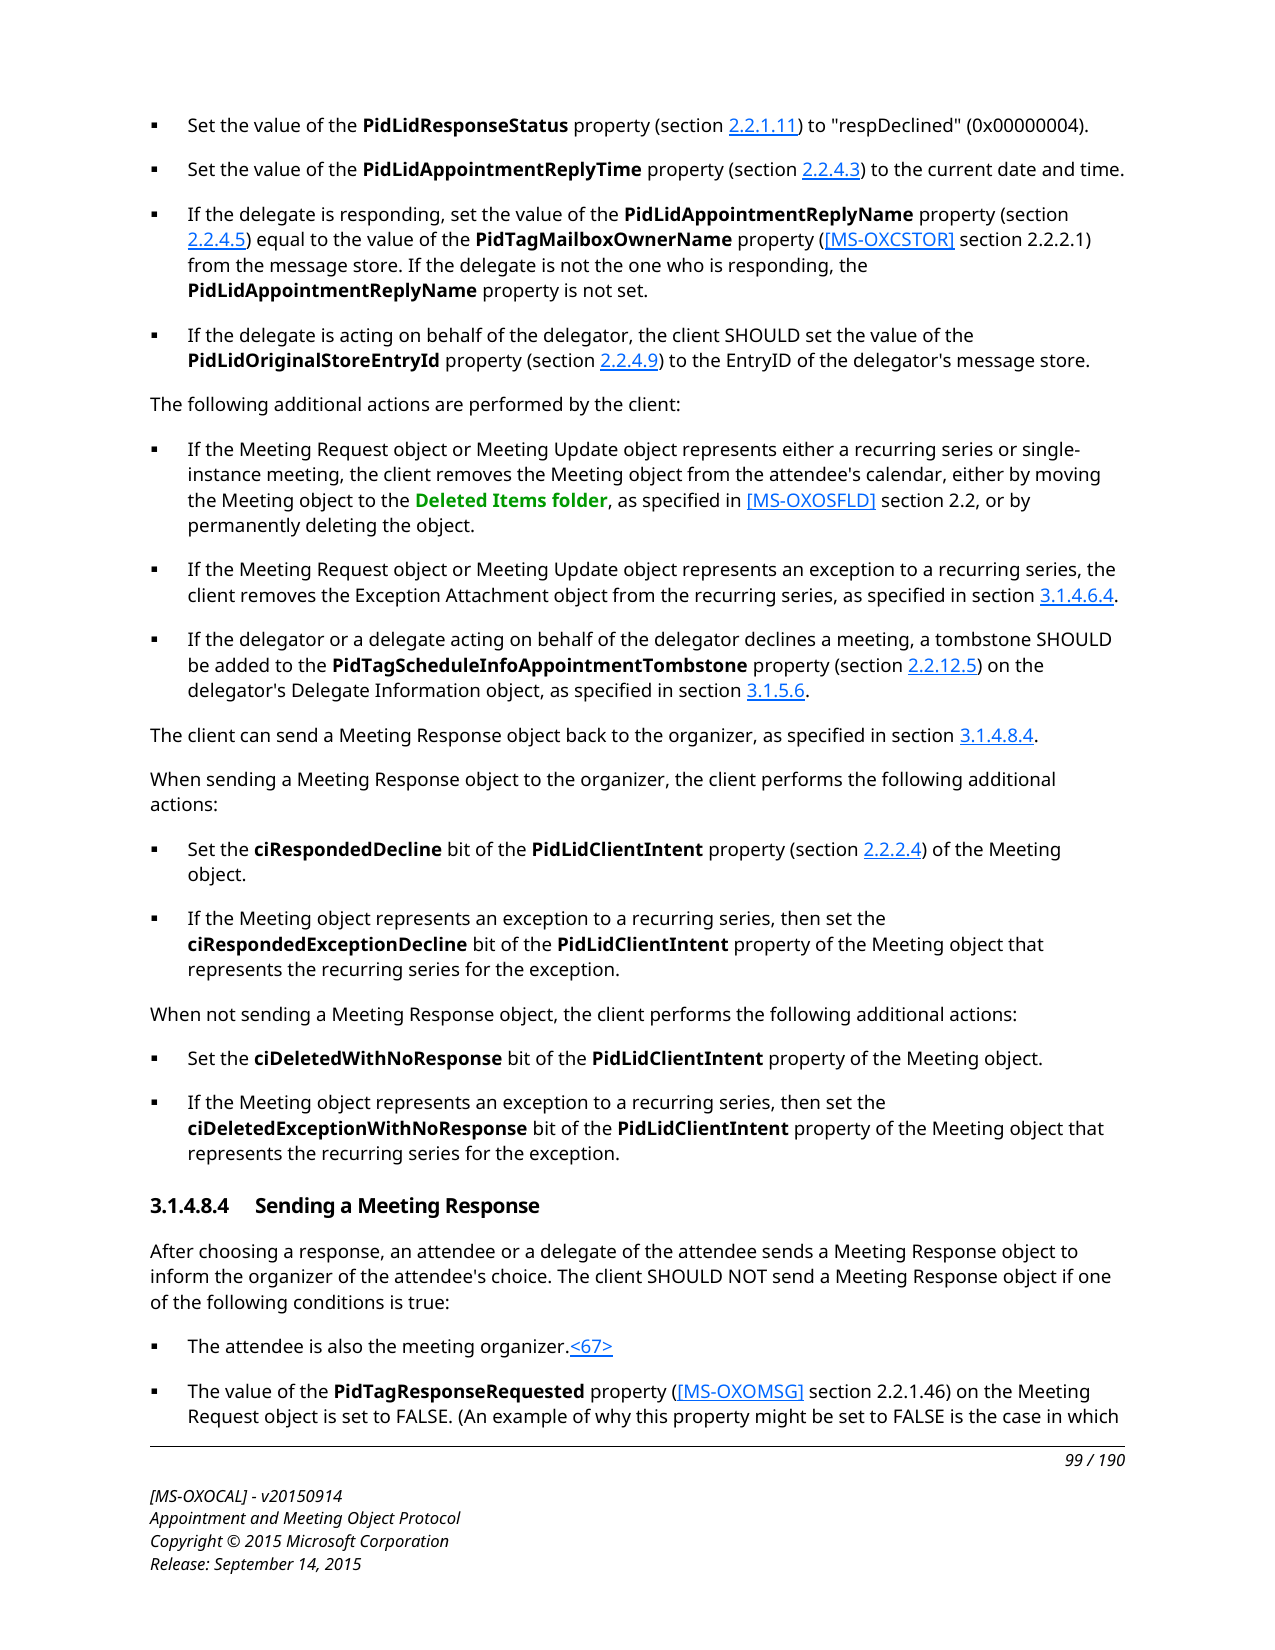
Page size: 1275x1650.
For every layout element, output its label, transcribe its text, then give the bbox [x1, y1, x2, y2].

list If the Meeting Request object or Meeting Update object represents an exception to a recurring series, the client removes the Exception Attachment object from the recurring series, as specified in section 3.1.4.6.4. [150, 557, 1125, 608]
list If the Meeting Request object or Meeting Update object represents either a recurring series or single-instance meeting, the client removes the Meeting object from the attendee's calendar, either by moving the Meeting object to the Deleted Items folder, as specified in [MS-OXOSFLD] section 2.2, or by permanently deleting the object. [150, 436, 1125, 538]
list If the delegate is responding, set the value of the PidLidAppointmentReplyName property (section 2.2.4.5) equal to the value of the PidTagMailboxOwnerName property ([MS-OXCSTOR] section 2.2.2.1) from the message store. If the delegate is not the one who is responding, the PidLidAppointmentReplyName property is not set. [150, 201, 1125, 303]
list If the Meeting object represents an exception to a recurring series, then set the ciRespondedExceptionDecline bit of the PidLidClientIntent property of the Meeting object that represents the recurring series for the exception. [150, 906, 1125, 982]
subtitle Sending a Meeting Response [150, 1191, 1125, 1219]
text When not sending a Meeting Response object, the client performs the following additional actions: [150, 1001, 1125, 1027]
list The attendee is also the meeting organizer.<67> [150, 1334, 1125, 1359]
list Set the value of the PidLidResponseStatus property (section 2.2.1.11) to "respDeclined" (0x00000004). [150, 112, 1125, 138]
text The following additional actions are performed by the client: [150, 392, 1125, 417]
list If the delegate is acting on behalf of the delegator, the client SHOULD set the value of the PidLidOriginalStoreEntryId property (section 2.2.4.9) to the EntryID of the delegator's message store. [150, 322, 1125, 373]
text When sending a Meeting Response object to the organizer, the client performs the following additional actions: [150, 766, 1125, 817]
list Set the ciRespondedDecline bit of the PidLidClientIntent property (section 2.2.2.4) of the Meeting object. [150, 836, 1125, 887]
list Set the value of the PidLidAppointmentReplyTime property (section 2.2.4.3) to the current date and time. [150, 157, 1125, 182]
text The client can send a Meeting Response object back to the organizer, as specified in section 3.1.4.8.4. [150, 722, 1125, 747]
list If the delegator or a delegate acting on behalf of the delegator declines a meeting, a tombstone SHOULD be added to the PidTagScheduleInfoAppointmentTombstone property (section 2.2.12.5) on the delegator's Delegate Information object, as specified in section 3.1.5.6. [150, 627, 1125, 703]
list Set the ciDeletedWithNoResponse bit of the PidLidClientIntent property of the Meeting object. [150, 1045, 1125, 1071]
text After choosing a response, an attendee or a delegate of the attendee sends a Meeting Response object to inform the organizer of the attendee's choice. The client SHOULD NOT send a Meeting Response object if one of the following conditions is true: [150, 1238, 1125, 1315]
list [150, 1378, 1125, 1429]
list If the Meeting object represents an exception to a recurring series, then set the ciDeletedExceptionWithNoResponse bit of the PidLidClientIntent property of the Meeting object that represents the recurring series for the exception. [150, 1089, 1125, 1166]
